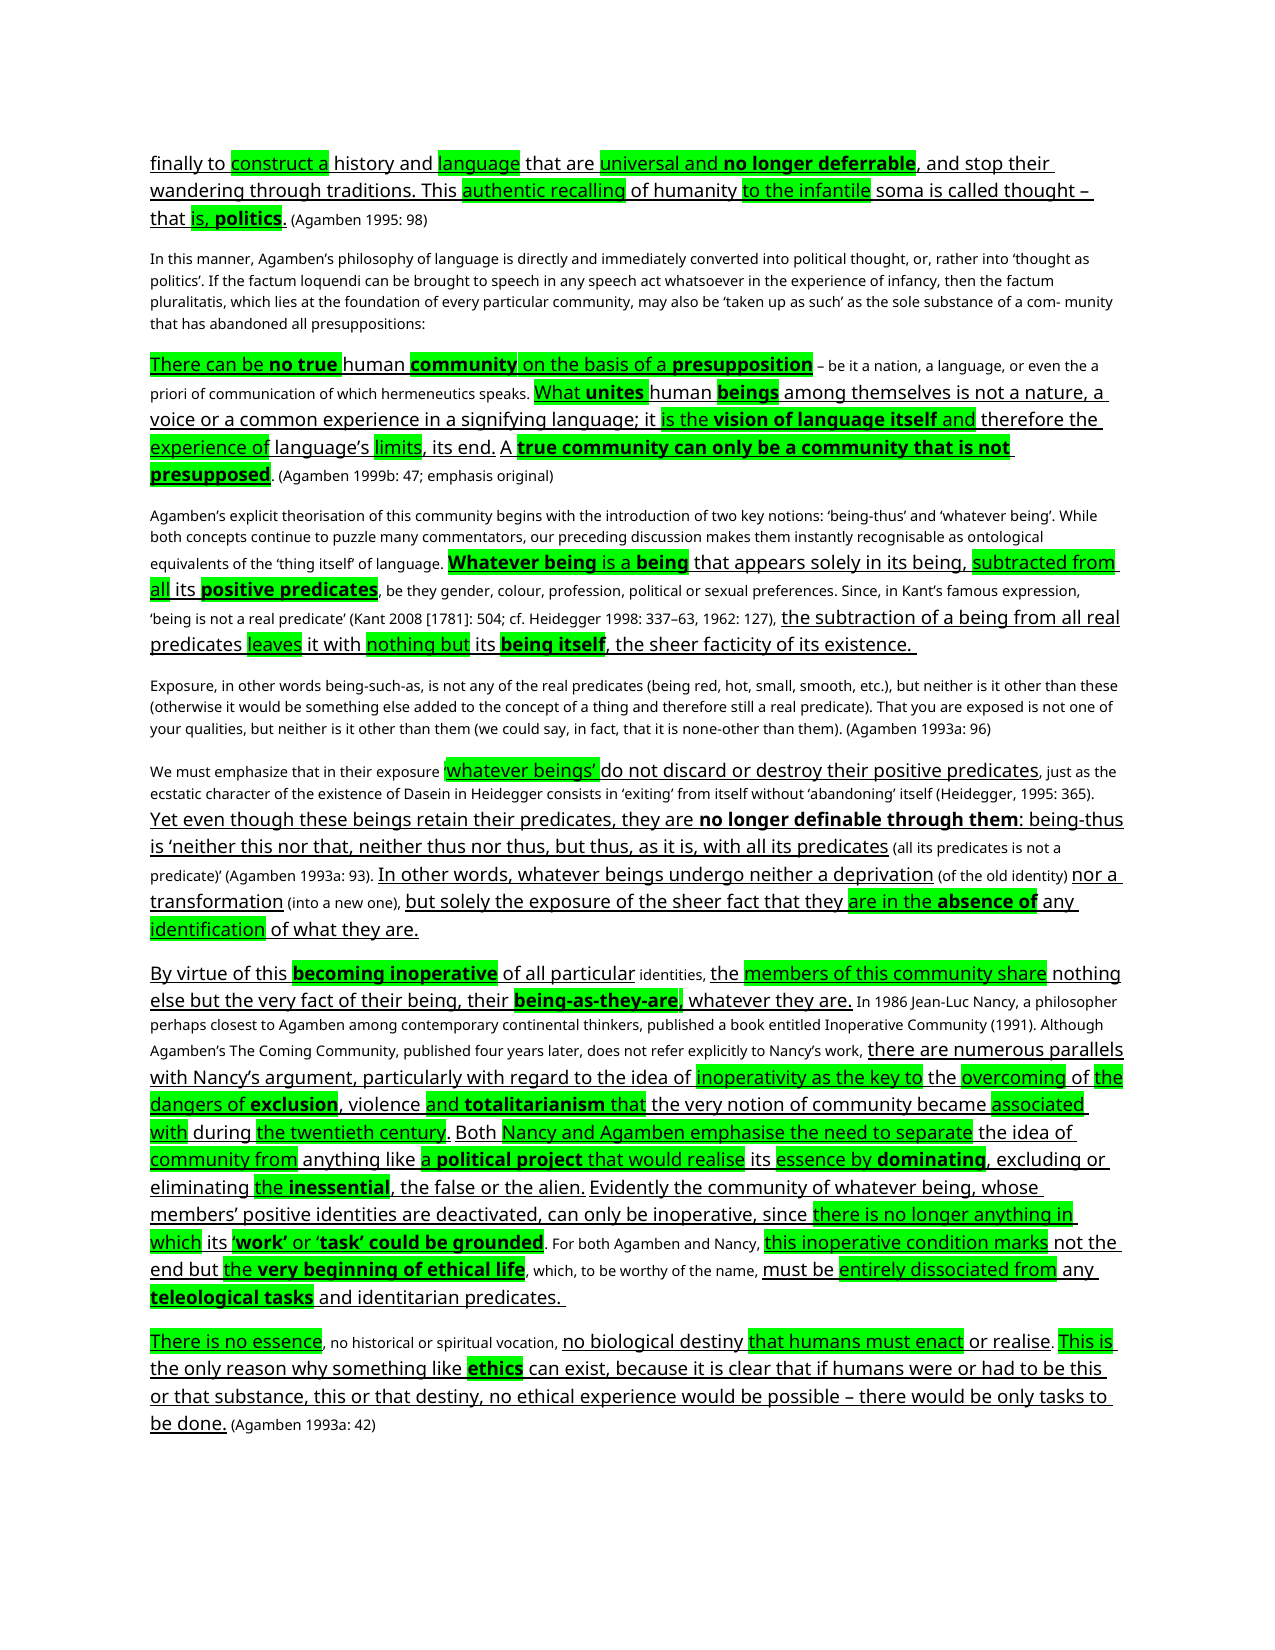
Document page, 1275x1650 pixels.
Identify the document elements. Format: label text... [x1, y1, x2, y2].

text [150, 150, 1125, 231]
text We must emphasize that in their exposure ‘whatever beings’ do not discard or destroy their positive predicates, just as the ecstatic character of the existence of Dasein in Heidegger consists in ‘exiting’ from itself without ‘abandoning’ itself (Heidegger, 1995: 365). Yet even though these beings retain their predicates, they are no longer definable through them: being-thus is ‘neither this nor that, neither thus nor thus, but thus, as it is, with all its predicates (all its predicates is not a predicate)’ (Agamben 1993a: 93). In other words, whatever beings undergo neither a deprivation (of the old identity) nor a transformation (into a new one), but solely the exposure of the sheer fact that they are in the absence of any identification of what they are. [150, 757, 1125, 941]
text There can be no true human community on the basis of a presupposition – be it a nation, a language, or even the a priori of communication of which hermeneutics speaks. What unites human beings among themselves is not a nature, a voice or a common experience in a signifying language; it is the vision of language itself and therefore the experience of language’s limits, its end. A true community can only be a community that is not presupposed. (Agamben 1999b: 47; emphasis original) [150, 352, 1125, 487]
text There is no essence, no historical or spiritual vocation, no biological destiny that humans must enact or realise. This is the only reason why something like ethics can exist, because it is clear that if humans were or had to be this or that substance, this or that destiny, no ethical experience would be possible – there would be only tasks to be done. (Agamben 1993a: 42) [150, 1328, 1125, 1436]
text By virtue of this becoming inoperative of all particular identities, the members of this community share nothing else but the very fact of their being, their being-as-they-are, whatever they are. In 1986 Jean-Luc Nancy, a philosopher perhaps closest to Agamben among contemporary continental thinkers, published a book entitled Inoperative Community (1991). Although Agamben’s The Coming Community, published four years later, does not refer explicitly to Nancy’s work, there are numerous parallels with Nancy’s argument, particularly with regard to the idea of inoperativity as the key to the overcoming of the dangers of exclusion, violence and totalitarianism that the very notion of community became associated with during the twentieth century. Both Nancy and Agamben emphasise the need to separate the idea of community from anything like a political project that would realise its essence by dominating, excluding or eliminating the inessential, the false or the alien. Evidently the community of whatever being, whose members’ positive identities are deactivated, can only be inoperative, since there is no longer anything in which its ‘work’ or ‘task’ could be grounded. For both Agamben and Nancy, this inoperative condition marks not the end but the very beginning of ethical life, which, to be worthy of the name, must be entirely dissociated from any teleological tasks and identitarian predicates. [150, 960, 1125, 1309]
text Exposure, in other words being-such-as, is not any of the real predicates (being red, hot, small, smooth, etc.), but neither is it other than these (otherwise it would be something else added to the concept of a thing and therefore still a real predicate). That you are exposed is not one of your qualities, but neither is it other than them (we could say, in fact, that it is none-other than them). (Agamben 1993a: 96) [150, 676, 1125, 739]
text Agamben’s explicit theorisation of this community begins with the introduction of two key notions: ‘being-thus’ and ‘whatever being’. While both concepts continue to puzzle many commentators, our preceding discussion makes them instantly recognisable as ontological equivalents of the ‘thing itself’ of language. Whatever being is a being that appears solely in its being, subtracted from all its positive predicates, be they gender, colour, profession, political or sexual preferences. Since, in Kant’s famous expression, ‘being is not a real predicate’ (Kant 2008 [1781]: 504; cf. Heidegger 1998: 337–63, 1962: 127), the subtraction of a being from all real predicates leaves it with nothing but its being itself, the sheer facticity of its existence. [150, 506, 1125, 657]
text In this manner, Agamben’s philosophy of language is directly and immediately converted into political thought, or, rather into ‘thought as politics’. If the factum loquendi can be brought to speech in any speech act whatsoever in the experience of infancy, then the factum pluralitatis, which lies at the foundation of every particular community, may also be ‘taken up as such’ as the sole substance of a com- munity that has abandoned all presuppositions: [150, 249, 1125, 333]
